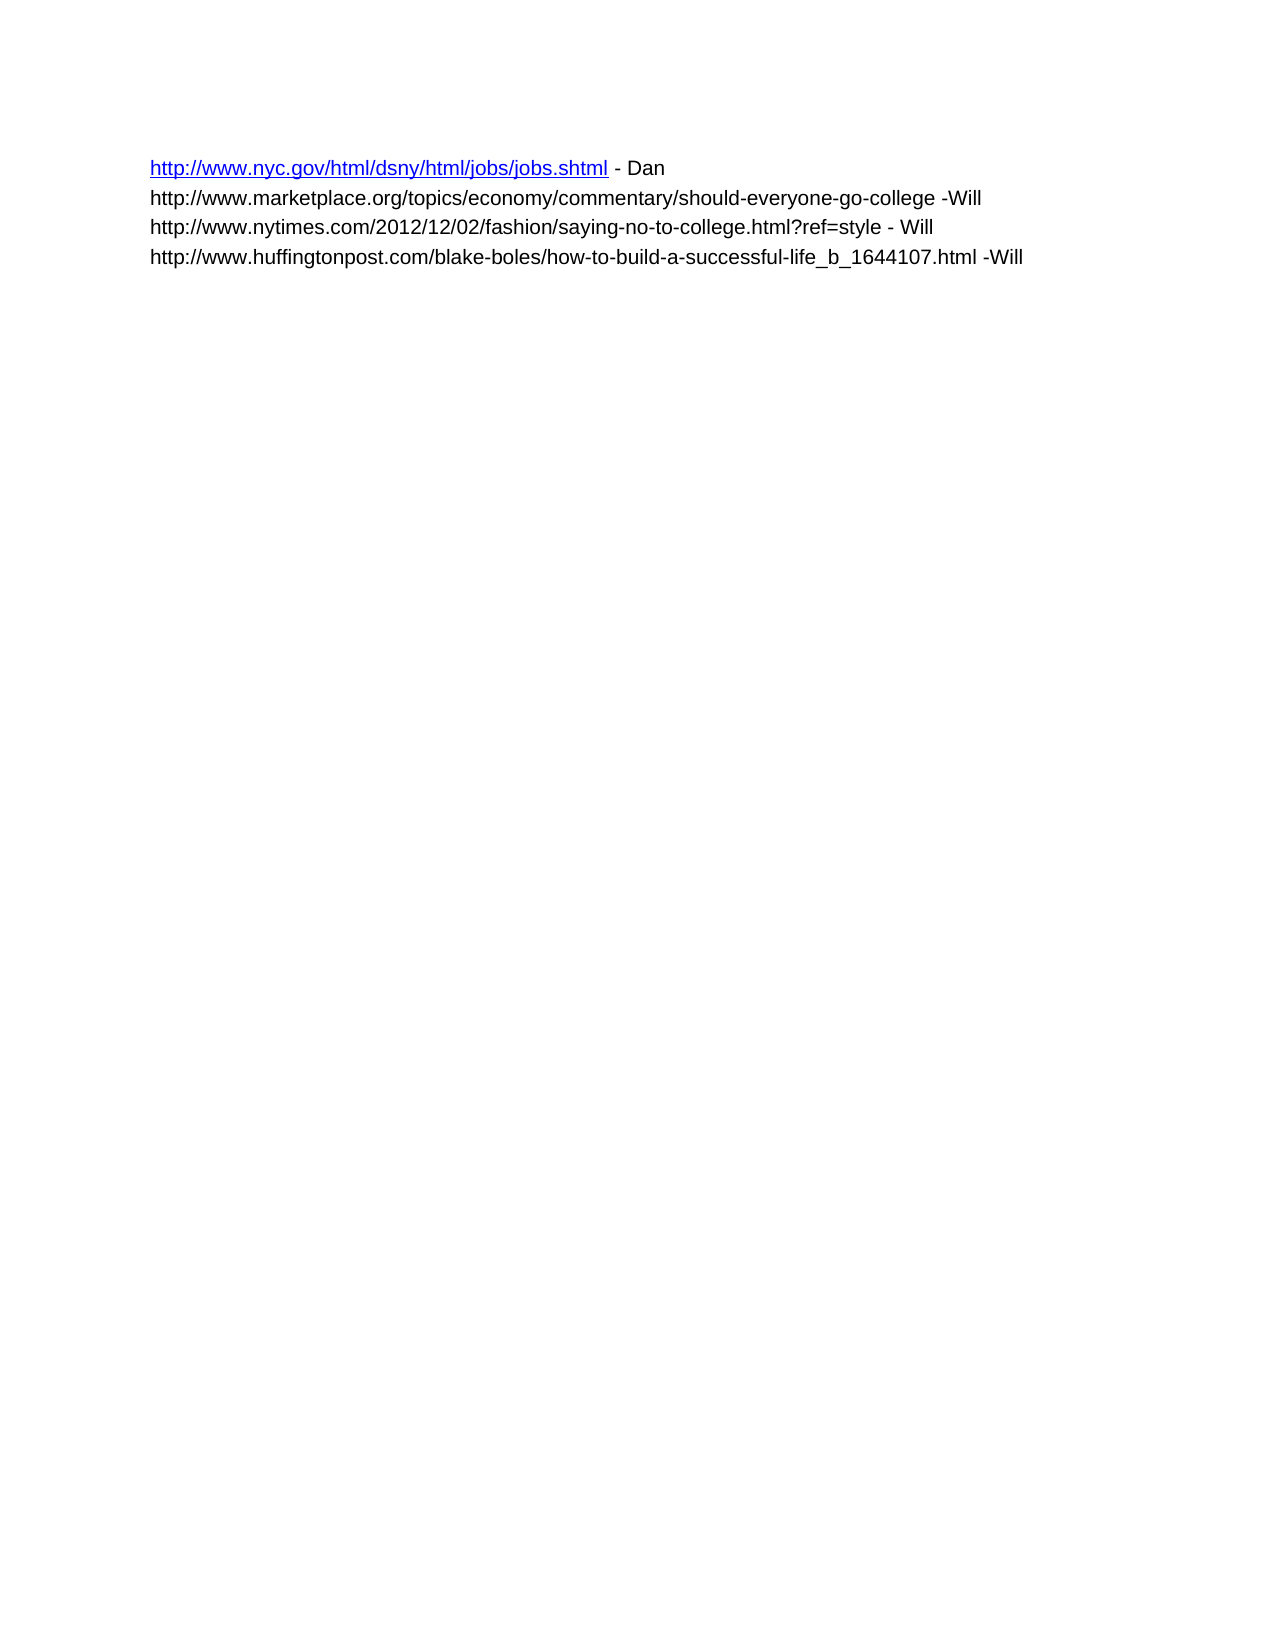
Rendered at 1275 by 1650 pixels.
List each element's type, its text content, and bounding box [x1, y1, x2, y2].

text http://www.huffingtonpost.com/blake-boles/how-to-build-a-successful-life_b_1644107.html -Will [150, 239, 1125, 269]
text http://www.nyc.gov/html/dsny/html/jobs/jobs.shtml - Dan [150, 150, 1125, 180]
text http://www.marketplace.org/topics/economy/commentary/should-everyone-go-college -Will [150, 180, 1125, 209]
text http://www.nytimes.com/2012/12/02/fashion/saying-no-to-college.html?ref=style - Will [150, 209, 1125, 239]
